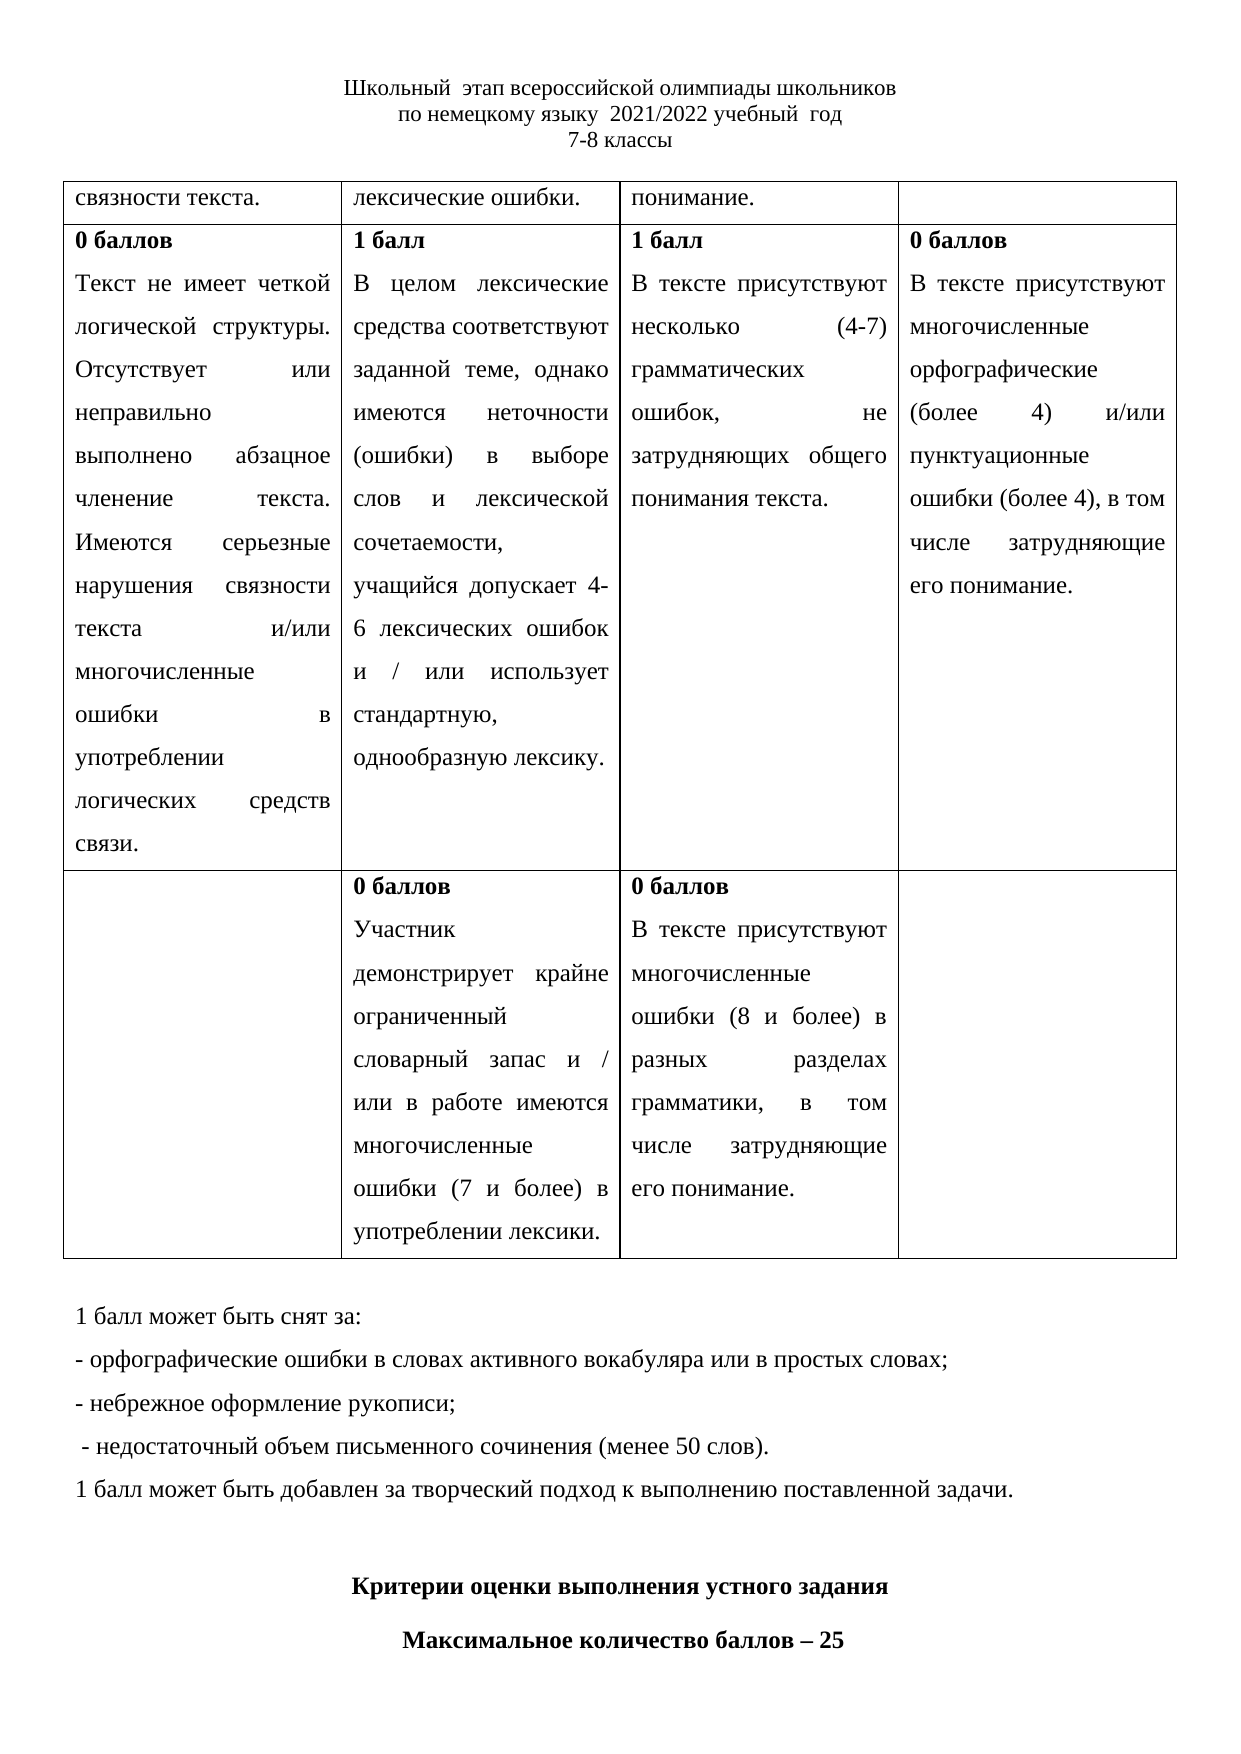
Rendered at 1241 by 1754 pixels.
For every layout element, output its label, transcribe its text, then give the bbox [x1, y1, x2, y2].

text - орфографические ошибки в словах активного вокабуляра или в простых словах; [75, 1344, 1165, 1373]
table_cell 0 баллов В тексте присутствуют многочисленные орфографические (более 4) и/или пунктуационные ошибки (более 4), в том числе затрудняющие его понимание. [899, 225, 1176, 870]
text Максимальное количество баллов – 25 [75, 1625, 1165, 1653]
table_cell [64, 182, 341, 224]
table_cell 1 балл В целом лексические средства соответствуют заданной теме, однако имеются неточности (ошибки) в выборе слов и лексической сочетаемости, учащийся допускает 4-6 лексических ошибок и / или использует стандартную, однообразную лексику. [342, 225, 619, 870]
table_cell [342, 182, 619, 224]
text - недостаточный объем письменного сочинения (менее 50 слов). [75, 1431, 1165, 1459]
text 1 балл может быть снят за: [75, 1301, 1165, 1330]
table_cell 0 баллов Участник демонстрирует крайне ограниченный словарный запас и / или в работе имеются многочисленные ошибки (7 и более) в употреблении лексики. [342, 871, 619, 1258]
text - небрежное оформление рукописи; [75, 1388, 1165, 1416]
table_cell 0 баллов В тексте присутствуют многочисленные ошибки (8 и более) в разных разделах грамматики, в том числе затрудняющие его понимание. [621, 871, 898, 1258]
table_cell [899, 182, 1176, 224]
text 1 балл может быть добавлен за творческий подход к выполнению поставленной задачи. [75, 1474, 1165, 1503]
table_cell [899, 871, 1176, 1258]
table_cell 0 баллов Текст не имеет четкой логической структуры. Отсутствует или неправильно выполнено абзацное членение текста. Имеются серьезные нарушения связности текста и/или многочисленные ошибки в употреблении логических средств связи. [64, 225, 341, 870]
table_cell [621, 182, 898, 224]
table_cell [64, 871, 341, 1258]
table_cell 1 балл В тексте присутствуют несколько (4-7) грамматических ошибок, не затрудняющих общего понимания текста. [621, 225, 898, 870]
text Критерии оценки выполнения устного задания [75, 1571, 1165, 1599]
